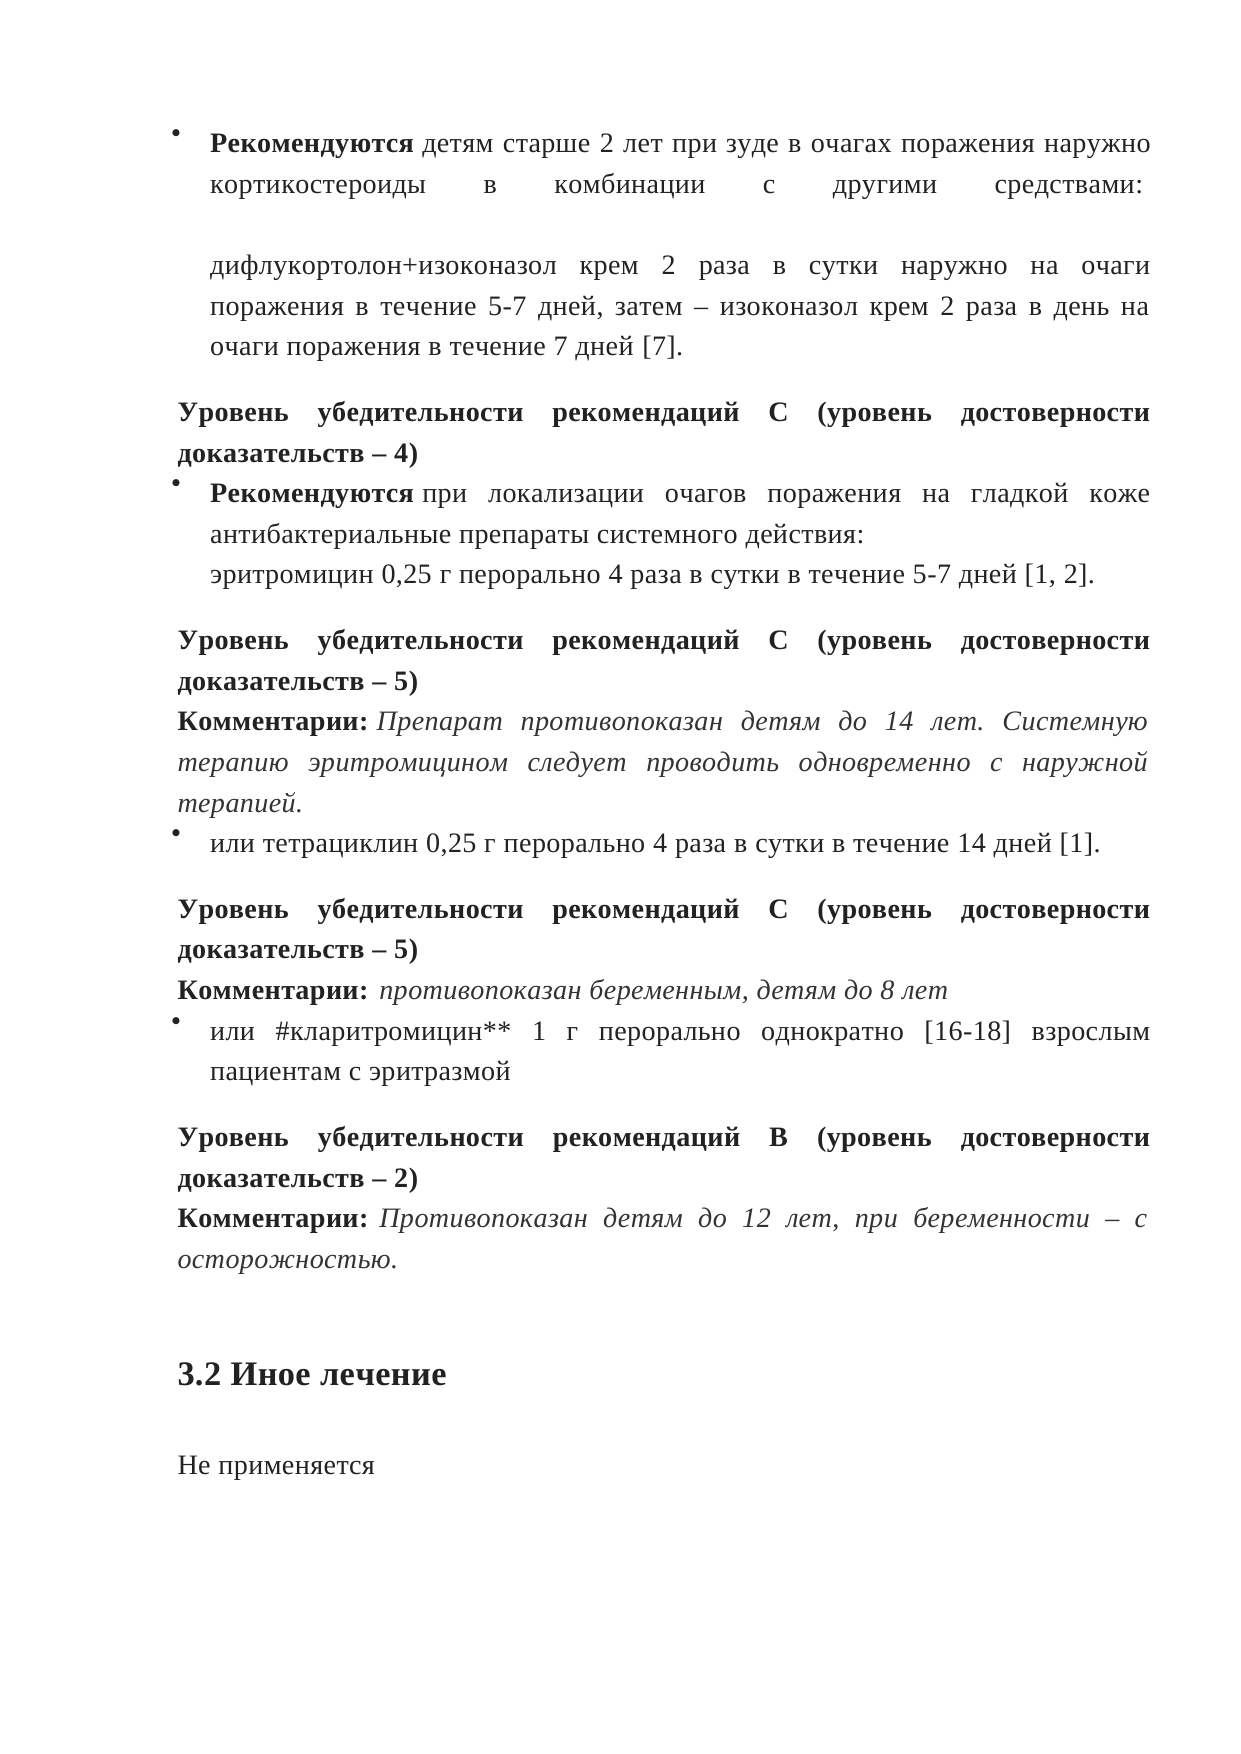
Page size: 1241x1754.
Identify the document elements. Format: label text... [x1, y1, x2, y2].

text Комментарии: Препарат противопоказан детям до 14 лет. Системную терапию эритромицином следует проводить одновременно с наружной терапией. [177, 696, 1152, 818]
list Рекомендуются при локализации очагов поражения на гладкой коже антибактериальные препараты системного действия: [172, 468, 1152, 549]
text эритромицин 0,25 г перорально 4 раза в сутки в течение 5-7 дней [1, 2]. [210, 549, 1152, 590]
text дифлукортолон+изоконазол крем 2 раза в сутки наружно на очаги поражения в течение 5-7 дней, затем – изоконазол крем 2 раза в день на очаги поражения в течение 7 дней [7]. [210, 240, 1152, 362]
list или #кларитромицин** 1 г перорально однократно [16-18] взрослым пациентам с эритразмой [172, 1006, 1152, 1087]
text Комментарии: противопоказан беременным, детям до 8 лет [177, 965, 1152, 1006]
text Комментарии: Противопоказан детям до 12 лет, при беременности – с осторожностью. [177, 1193, 1152, 1274]
text Не применяется [177, 1440, 1152, 1481]
text Уровень убедительности рекомендаций С (уровень достоверности доказательств – 5) [177, 884, 1152, 965]
text Уровень убедительности рекомендаций С (уровень достоверности доказательств – 5) [177, 615, 1152, 696]
text 3.2 Иное лечение [177, 1352, 1152, 1393]
list или тетрациклин 0,25 г перорально 4 раза в сутки в течение 14 дней [1]. [172, 818, 1152, 859]
list Рекомендуются детям старше 2 лет при зуде в очагах поражения наружно кортикостероиды в комбинации с другими средствами: [172, 118, 1152, 240]
text Уровень убедительности рекомендаций С (уровень достоверности доказательств – 4) [177, 387, 1152, 468]
text Уровень убедительности рекомендаций В (уровень достоверности доказательств – 2) [177, 1112, 1152, 1193]
